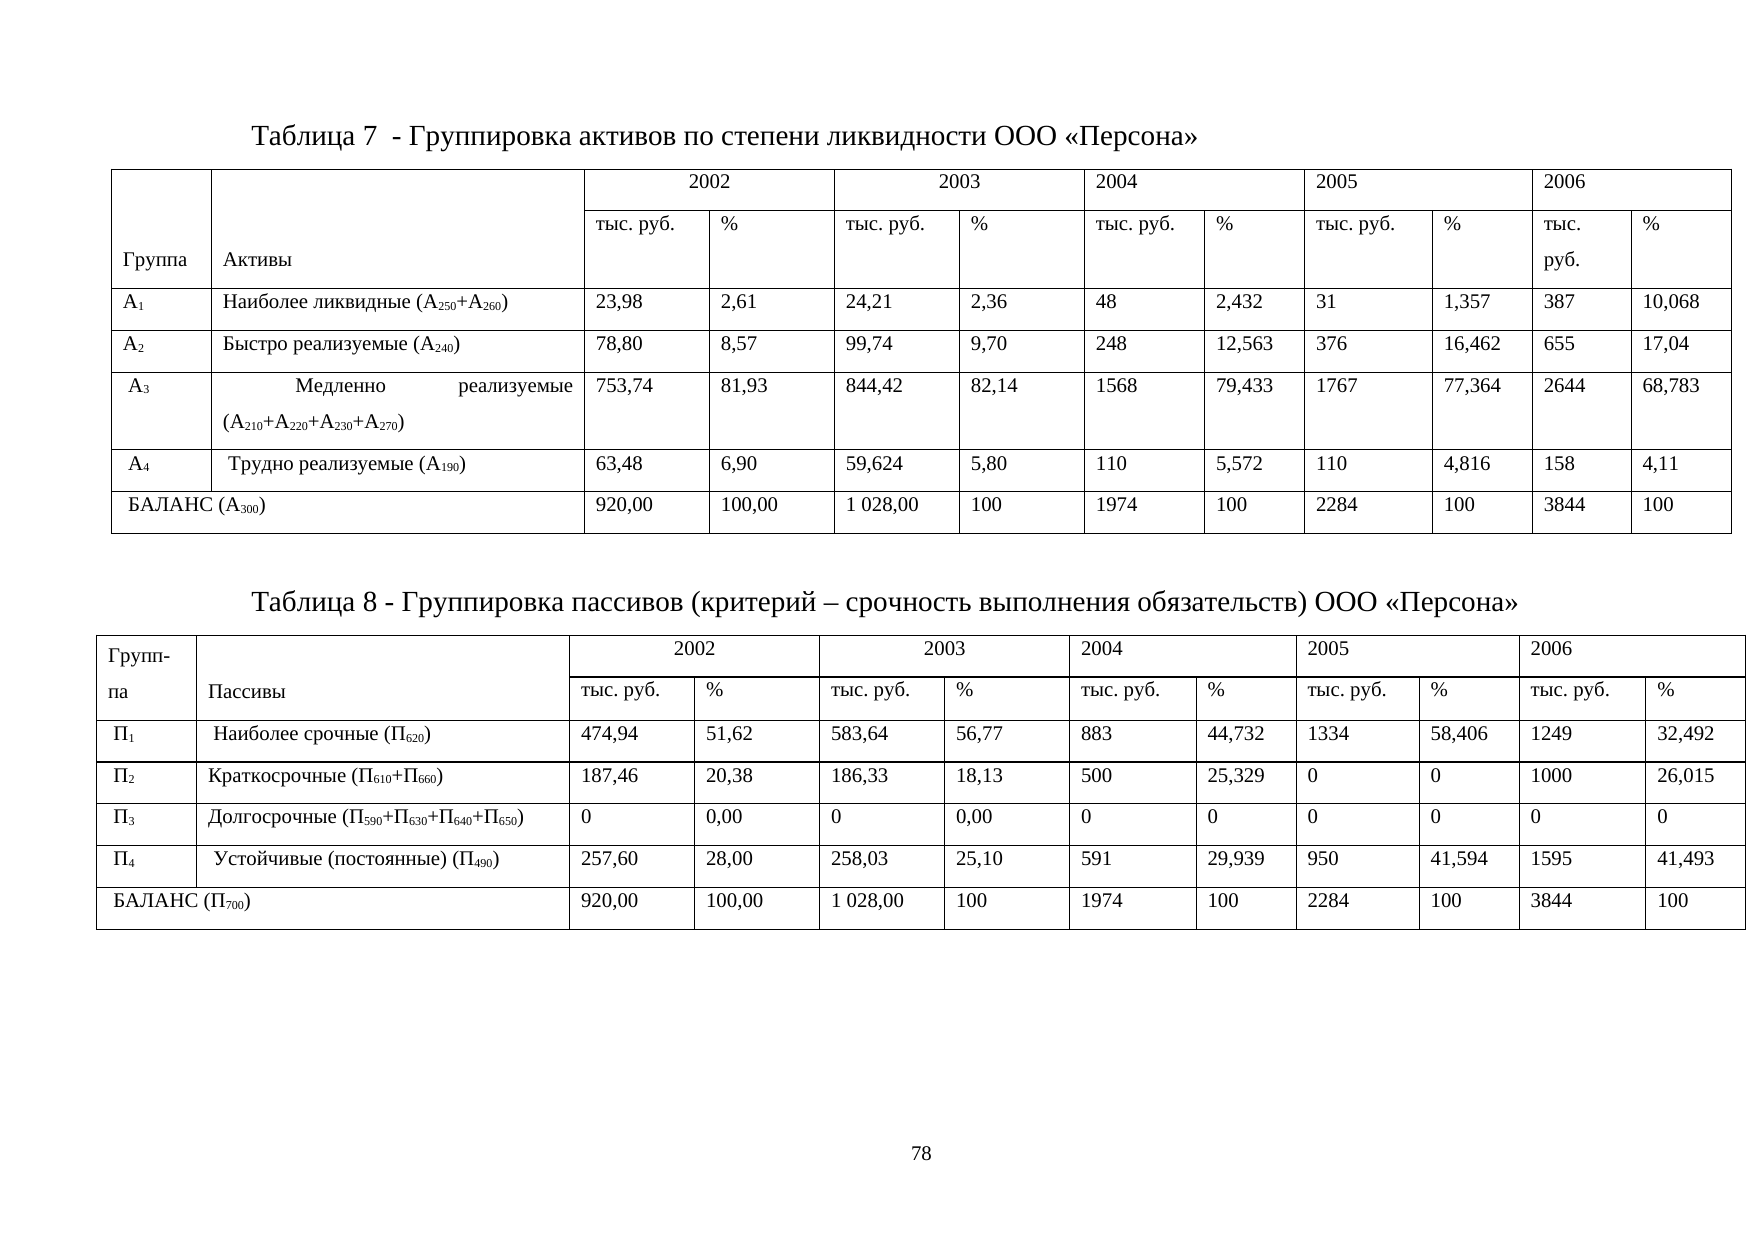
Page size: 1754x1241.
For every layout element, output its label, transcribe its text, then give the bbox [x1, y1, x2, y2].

table_cell тыс. руб. [1305, 211, 1432, 288]
table_cell 100,00 [695, 888, 819, 928]
table_cell 0 [570, 804, 694, 845]
table_header 2003 [835, 170, 1084, 210]
table_cell БАЛАНС (А300) [112, 492, 584, 533]
table_cell Трудно реализуемые (А190) [212, 450, 584, 491]
table_cell 5,572 [1205, 450, 1304, 491]
table_cell П3 [97, 804, 196, 845]
table_cell 68,783 [1632, 373, 1731, 449]
table_header Пассивы [197, 636, 569, 720]
table_cell 258,03 [820, 846, 944, 887]
table_cell 6,90 [710, 450, 834, 491]
table_cell Наиболее ликвидные (А250+А260) [212, 289, 584, 330]
table_cell 2,432 [1205, 289, 1304, 330]
table_cell 1974 [1070, 888, 1196, 928]
table_cell 10,068 [1632, 289, 1731, 330]
table_cell 257,60 [570, 846, 694, 887]
table_cell 1568 [1085, 373, 1204, 449]
table_cell 23,98 [585, 289, 709, 330]
table_cell 63,48 [585, 450, 709, 491]
table_cell тыс. руб. [1297, 678, 1419, 720]
text Таблица 8 - Группировка пассивов (критерий – срочность выполнения обязательств) ООО «Персона» [177, 584, 1665, 618]
table_cell Краткосрочные (П610+П660) [197, 763, 569, 803]
table_cell 100 [1632, 492, 1731, 533]
table_cell 1 028,00 [835, 492, 959, 533]
table_cell 0,00 [695, 804, 819, 845]
text Таблица 7 - Группировка активов по степени ликвидности ООО «Персона» [177, 118, 1665, 152]
table_cell Наиболее срочные (П620) [197, 721, 569, 761]
table_cell 0 [1297, 804, 1419, 845]
table_cell 474,94 [570, 721, 694, 761]
table_cell 376 [1305, 331, 1432, 372]
table_cell А1 [112, 289, 211, 330]
table_cell 56,77 [945, 721, 1069, 761]
table_header 2006 [1520, 636, 1745, 676]
table_cell 100 [1420, 888, 1519, 928]
table_cell % [1420, 678, 1519, 720]
table_header 2002 [585, 170, 834, 210]
table_cell 2284 [1297, 888, 1419, 928]
table_cell Долгосрочные (П590+П630+П640+П650) [197, 804, 569, 845]
table_cell 844,42 [835, 373, 959, 449]
table_cell 5,80 [960, 450, 1084, 491]
table_cell 591 [1070, 846, 1196, 887]
table_cell 100 [1646, 888, 1745, 928]
table_cell % [1433, 211, 1532, 288]
table_cell 1000 [1520, 763, 1645, 803]
table_cell 2644 [1533, 373, 1631, 449]
table_header 2002 [570, 636, 819, 676]
table_cell 81,93 [710, 373, 834, 449]
table_cell 1 028,00 [820, 888, 944, 928]
table_cell тыс. руб. [585, 211, 709, 288]
table_cell 16,462 [1433, 331, 1532, 372]
table_cell П1 [97, 721, 196, 761]
table_cell А3 [112, 373, 211, 449]
table_cell 31 [1305, 289, 1432, 330]
table_cell % [945, 678, 1069, 720]
table_cell 2,36 [960, 289, 1084, 330]
table_cell 4,11 [1632, 450, 1731, 491]
table_cell 58,406 [1420, 721, 1519, 761]
table_cell 99,74 [835, 331, 959, 372]
table_cell 158 [1533, 450, 1631, 491]
table_cell 0,00 [945, 804, 1069, 845]
table_cell 655 [1533, 331, 1631, 372]
table_cell 0 [1070, 804, 1196, 845]
table_cell 12,563 [1205, 331, 1304, 372]
table_cell 1249 [1520, 721, 1645, 761]
table_cell 100 [1205, 492, 1304, 533]
table_cell 8,57 [710, 331, 834, 372]
table_cell 110 [1085, 450, 1204, 491]
table_cell 44,732 [1197, 721, 1296, 761]
table_cell 1974 [1085, 492, 1204, 533]
table_cell П2 [97, 763, 196, 803]
table_cell 0 [1297, 763, 1419, 803]
table_cell А2 [112, 331, 211, 372]
table_cell 20,38 [695, 763, 819, 803]
table_cell 24,21 [835, 289, 959, 330]
table_cell 110 [1305, 450, 1432, 491]
table_cell 186,33 [820, 763, 944, 803]
table_cell 79,433 [1205, 373, 1304, 449]
table_cell 0 [1646, 804, 1745, 845]
table_cell 100,00 [710, 492, 834, 533]
table_cell тыс. руб. [1070, 678, 1196, 720]
table_cell % [710, 211, 834, 288]
table_cell % [1205, 211, 1304, 288]
table_cell 25,329 [1197, 763, 1296, 803]
table_cell П4 [97, 846, 196, 887]
table_cell 753,74 [585, 373, 709, 449]
table_cell 883 [1070, 721, 1196, 761]
table_cell 2,61 [710, 289, 834, 330]
table_cell % [960, 211, 1084, 288]
table_cell 100 [960, 492, 1084, 533]
table_cell 26,015 [1646, 763, 1745, 803]
table_cell тыс. руб. [570, 678, 694, 720]
table_cell 82,14 [960, 373, 1084, 449]
table_cell 2284 [1305, 492, 1432, 533]
table_cell 4,816 [1433, 450, 1532, 491]
table_cell 100 [1197, 888, 1296, 928]
table_cell 29,939 [1197, 846, 1296, 887]
table_cell % [1632, 211, 1731, 288]
table_cell 32,492 [1646, 721, 1745, 761]
table_cell 0 [1420, 763, 1519, 803]
table_cell 920,00 [585, 492, 709, 533]
table_cell 59,624 [835, 450, 959, 491]
table_cell 100 [945, 888, 1069, 928]
table_cell А4 [112, 450, 211, 491]
table_cell % [695, 678, 819, 720]
table_cell тыс. руб. [820, 678, 944, 720]
table_cell 100 [1433, 492, 1532, 533]
table_cell 0 [820, 804, 944, 845]
table_cell Быстро реализуемые (А240) [212, 331, 584, 372]
table_cell 18,13 [945, 763, 1069, 803]
table_cell 248 [1085, 331, 1204, 372]
table_header 2004 [1070, 636, 1296, 676]
table_cell 920,00 [570, 888, 694, 928]
table_cell 0 [1520, 804, 1645, 845]
table_header Активы [212, 170, 584, 288]
table_cell тыс. руб. [1520, 678, 1645, 720]
table_cell 1334 [1297, 721, 1419, 761]
table_cell 25,10 [945, 846, 1069, 887]
table_header 2004 [1085, 170, 1304, 210]
table_cell тыс. руб. [835, 211, 959, 288]
table_cell 583,64 [820, 721, 944, 761]
table_header Групп-па [97, 636, 196, 720]
table_cell % [1646, 678, 1745, 720]
table_cell 48 [1085, 289, 1204, 330]
table_cell 3844 [1520, 888, 1645, 928]
table_cell 78,80 [585, 331, 709, 372]
table_cell 1767 [1305, 373, 1432, 449]
table_cell 187,46 [570, 763, 694, 803]
table_header 2003 [820, 636, 1069, 676]
table_cell % [1197, 678, 1296, 720]
table_cell Устойчивые (постоянные) (П490) [197, 846, 569, 887]
table_cell тыс. руб. [1085, 211, 1204, 288]
table_cell 1,357 [1433, 289, 1532, 330]
table_cell 1595 [1520, 846, 1645, 887]
table_cell 77,364 [1433, 373, 1532, 449]
table_header 2005 [1305, 170, 1532, 210]
table_cell 0 [1420, 804, 1519, 845]
table_cell 51,62 [695, 721, 819, 761]
table_cell 3844 [1533, 492, 1631, 533]
table_header 2006 [1533, 170, 1731, 210]
table_cell 9,70 [960, 331, 1084, 372]
table_cell 950 [1297, 846, 1419, 887]
table_cell БАЛАНС (П700) [97, 888, 569, 928]
table_cell 41,493 [1646, 846, 1745, 887]
table_header 2005 [1297, 636, 1519, 676]
table_cell 28,00 [695, 846, 819, 887]
table_cell 0 [1197, 804, 1296, 845]
table_cell Медленно реализуемые (А210+А220+А230+А270) [212, 373, 584, 449]
table_cell тыс. руб. [1533, 211, 1631, 288]
table_cell 387 [1533, 289, 1631, 330]
table_cell 17,04 [1632, 331, 1731, 372]
table_cell 41,594 [1420, 846, 1519, 887]
table_cell 500 [1070, 763, 1196, 803]
table_header Группа [112, 170, 211, 288]
